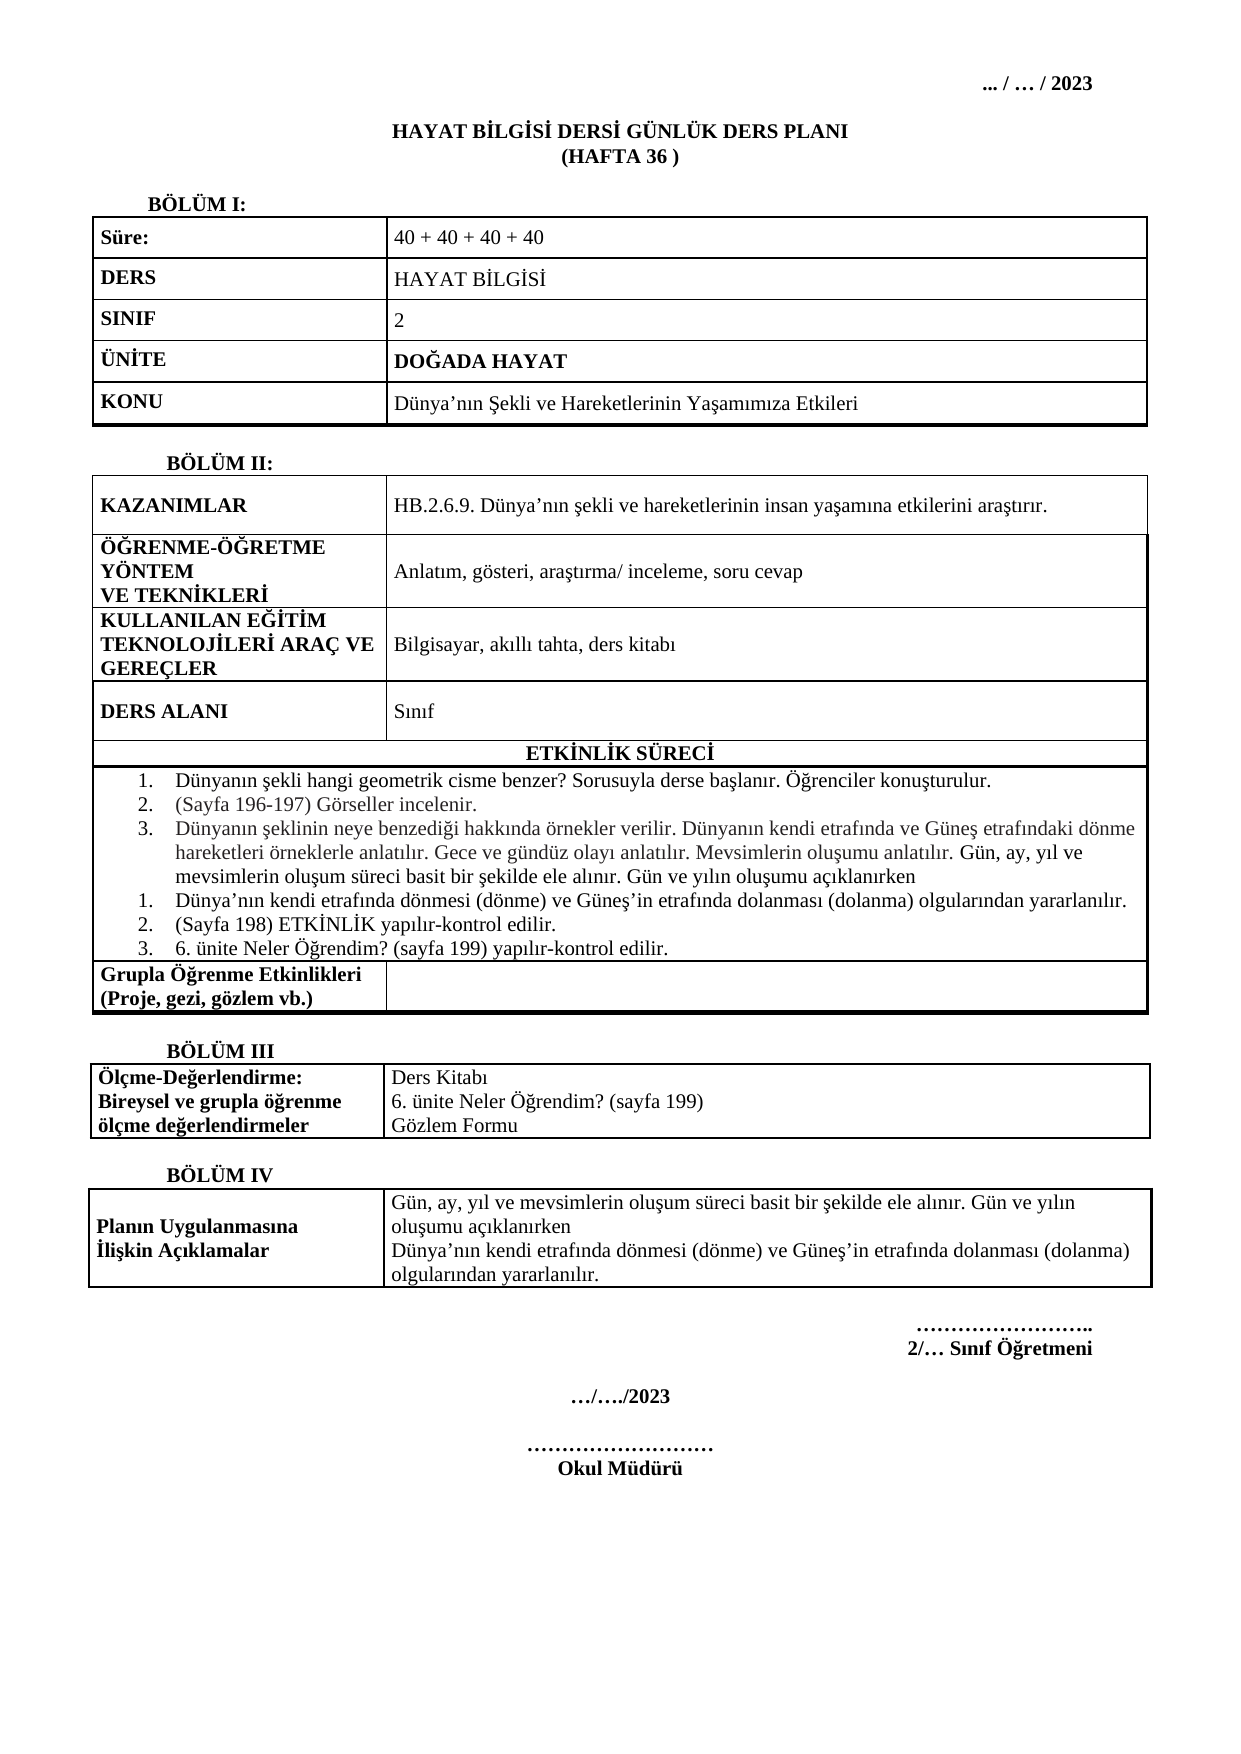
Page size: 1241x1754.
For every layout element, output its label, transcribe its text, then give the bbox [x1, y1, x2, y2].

table_cell ÖĞRENME-ÖĞRETME YÖNTEM VE TEKNİKLERİ [93, 535, 386, 607]
text ……………………… [148, 1432, 1092, 1456]
text …………………….. [148, 1312, 1092, 1336]
text (HAFTA 36 ) [148, 143, 1092, 168]
table_cell HAYAT BİLGİSİ [388, 259, 1146, 298]
table_header Gün, ay, yıl ve mevsimlerin oluşum süreci basit bir şekilde ele alınır. Gün ve yılın oluşumu açıklanırken Dünya’nın kendi etrafında dönmesi (dönme) ve Güneş’in etrafında dolanması (dolanma) olgularından yararlanılır. [385, 1190, 1150, 1286]
table_cell DOĞADA HAYAT [388, 341, 1146, 381]
table_header Süre: [94, 218, 386, 257]
table_cell ÜNİTE [94, 341, 386, 381]
table_cell ETKİNLİK SÜRECİ [94, 741, 1146, 765]
table_cell DERS ALANI [94, 682, 386, 740]
table_cell 2 [388, 300, 1146, 340]
text ... / … / 2023 [148, 71, 1092, 95]
table_cell SINIF [94, 300, 386, 340]
text …/…./2023 [148, 1384, 1092, 1408]
table_header KAZANIMLAR [93, 476, 386, 534]
table_header Planın Uygulanmasına İlişkin Açıklamalar [90, 1190, 383, 1286]
table_header Ders Kitabı 6. ünite Neler Öğrendim? (sayfa 199) Gözlem Formu [385, 1065, 1149, 1137]
table_cell Anlatım, gösteri, araştırma/ inceleme, soru cevap [387, 535, 1146, 607]
text BÖLÜM II: [148, 451, 1092, 475]
table_cell Dünya’nın Şekli ve Hareketlerinin Yaşamımıza Etkileri [388, 383, 1146, 422]
table_cell [387, 962, 1146, 1010]
table_header 40 + 40 + 40 + 40 [388, 218, 1146, 257]
text 2/… Sınıf Öğretmeni [148, 1336, 1092, 1360]
subtitle BÖLÜM III [148, 1039, 1092, 1063]
table_header Ölçme-Değerlendirme: Bireysel ve grupla öğrenme ölçme değerlendirmeler [92, 1065, 383, 1137]
table_cell KONU [94, 383, 386, 422]
text Okul Müdürü [148, 1456, 1092, 1480]
text BÖLÜM I: [148, 192, 1092, 216]
table_cell DERS [94, 259, 386, 298]
table_cell Bilgisayar, akıllı tahta, ders kitabı [387, 608, 1146, 680]
table_cell Sınıf [387, 682, 1146, 740]
table_header HB.2.6.9. Dünya’nın şekli ve hareketlerinin insan yaşamına etkilerini araştırır. [387, 476, 1147, 534]
table_cell Dünyanın şekli hangi geometrik cisme benzer? Sorusuyla derse başlanır. Öğrenciler konuşturulur. (Sayfa 196-197) Görseller incelenir. Dünyanın şeklinin neye benzediği hakkında örnekler verilir. Dünyanın kendi etrafında ve Güneş etrafındaki dönme hareketleri örneklerle anlatılır. Gece ve gündüz olayı anlatılır. Mevsimlerin oluşumu anlatılır. Gün, ay, yıl ve mevsimlerin oluşum süreci basit bir şekilde ele alınır. Gün ve yılın oluşumu açıklanırken Dünya’nın kendi etrafında dönmesi (dönme) ve Güneş’in etrafında dolanması (dolanma) olgularından yararlanılır. (Sayfa 198) ETKİNLİK yapılır-kontrol edilir. 6. ünite Neler Öğrendim? (sayfa 199) yapılır-kontrol edilir. [94, 768, 1146, 960]
subtitle BÖLÜM IV [148, 1163, 1092, 1187]
table_cell Grupla Öğrenme Etkinlikleri (Proje, gezi, gözlem vb.) [94, 962, 386, 1010]
table_cell KULLANILAN EĞİTİM TEKNOLOJİLERİ ARAÇ VE GEREÇLER [93, 608, 386, 680]
text HAYAT BİLGİSİ DERSİ GÜNLÜK DERS PLANI [148, 119, 1092, 143]
